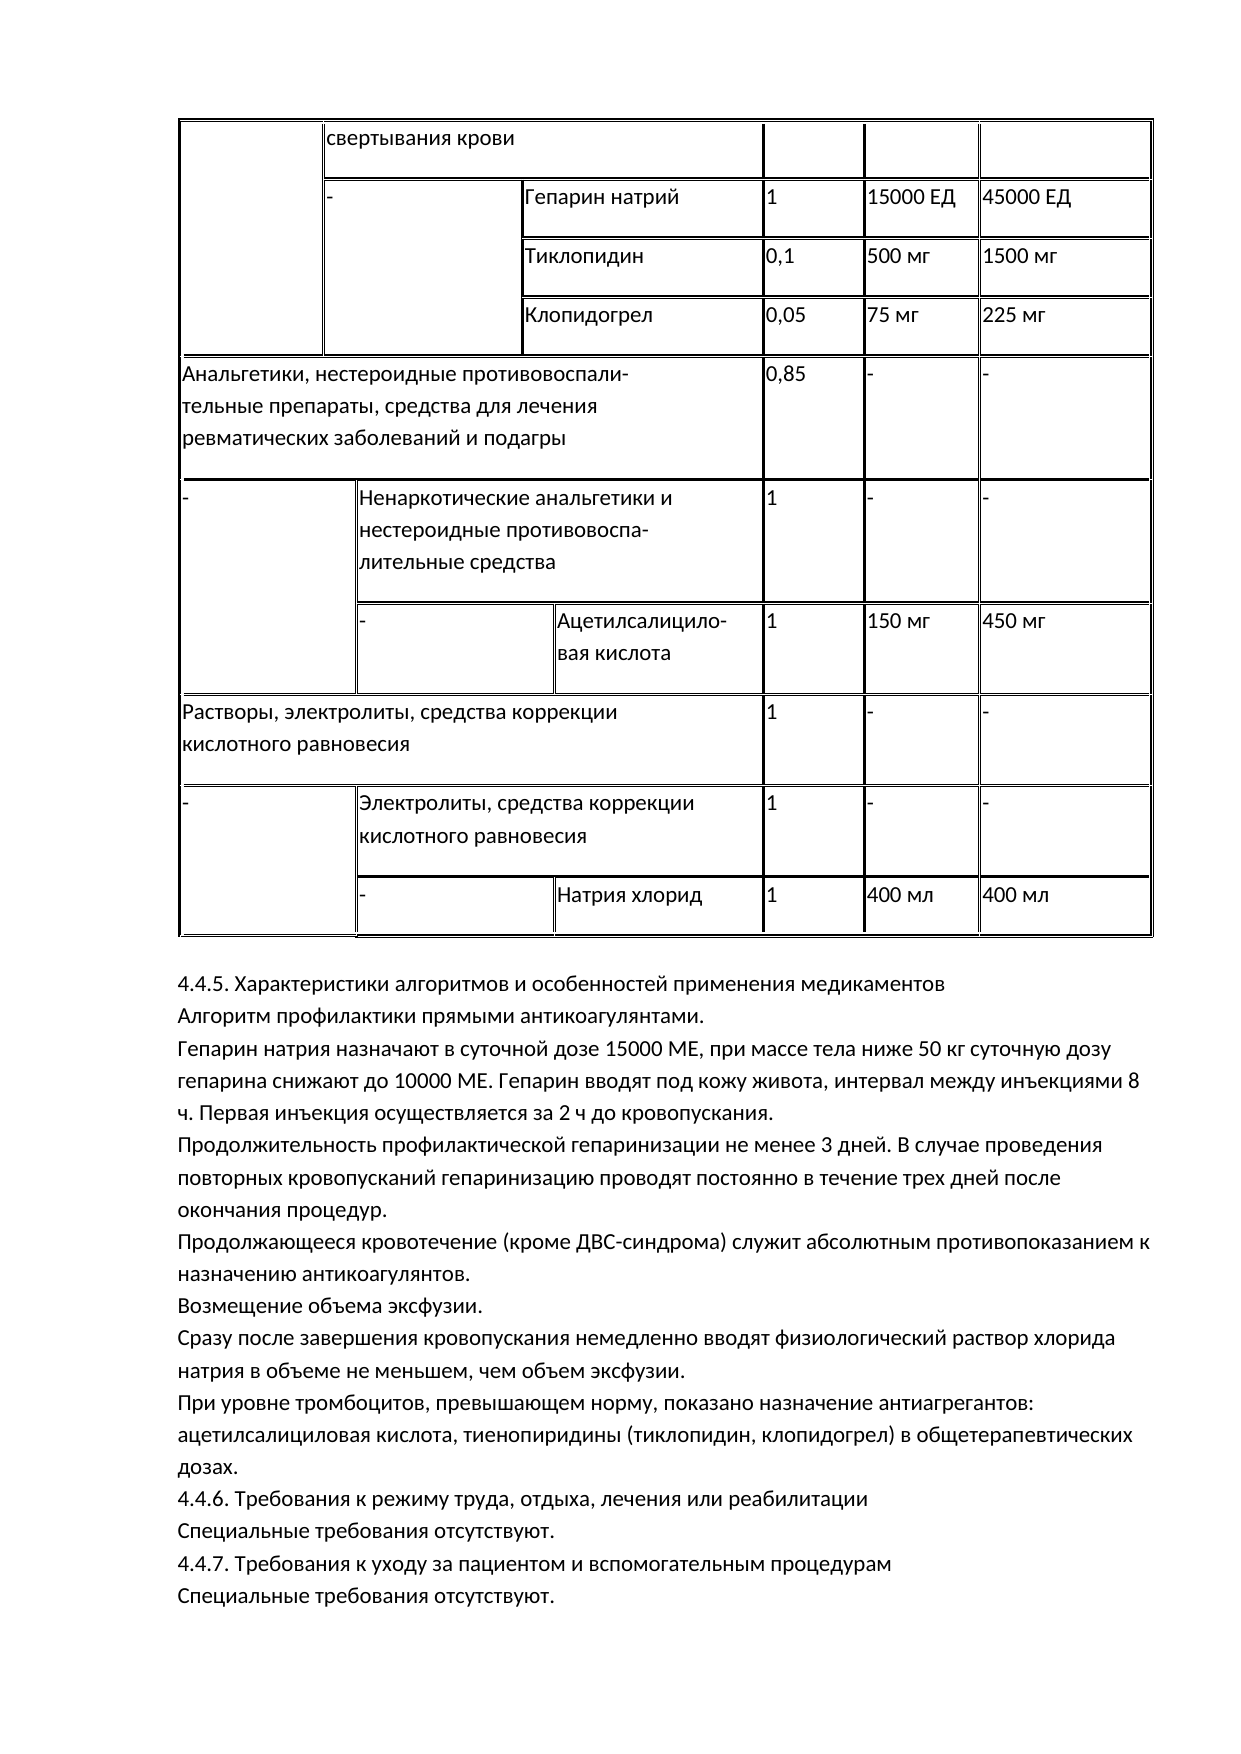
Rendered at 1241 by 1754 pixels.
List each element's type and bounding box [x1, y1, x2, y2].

table_header [177, 118, 1152, 1609]
